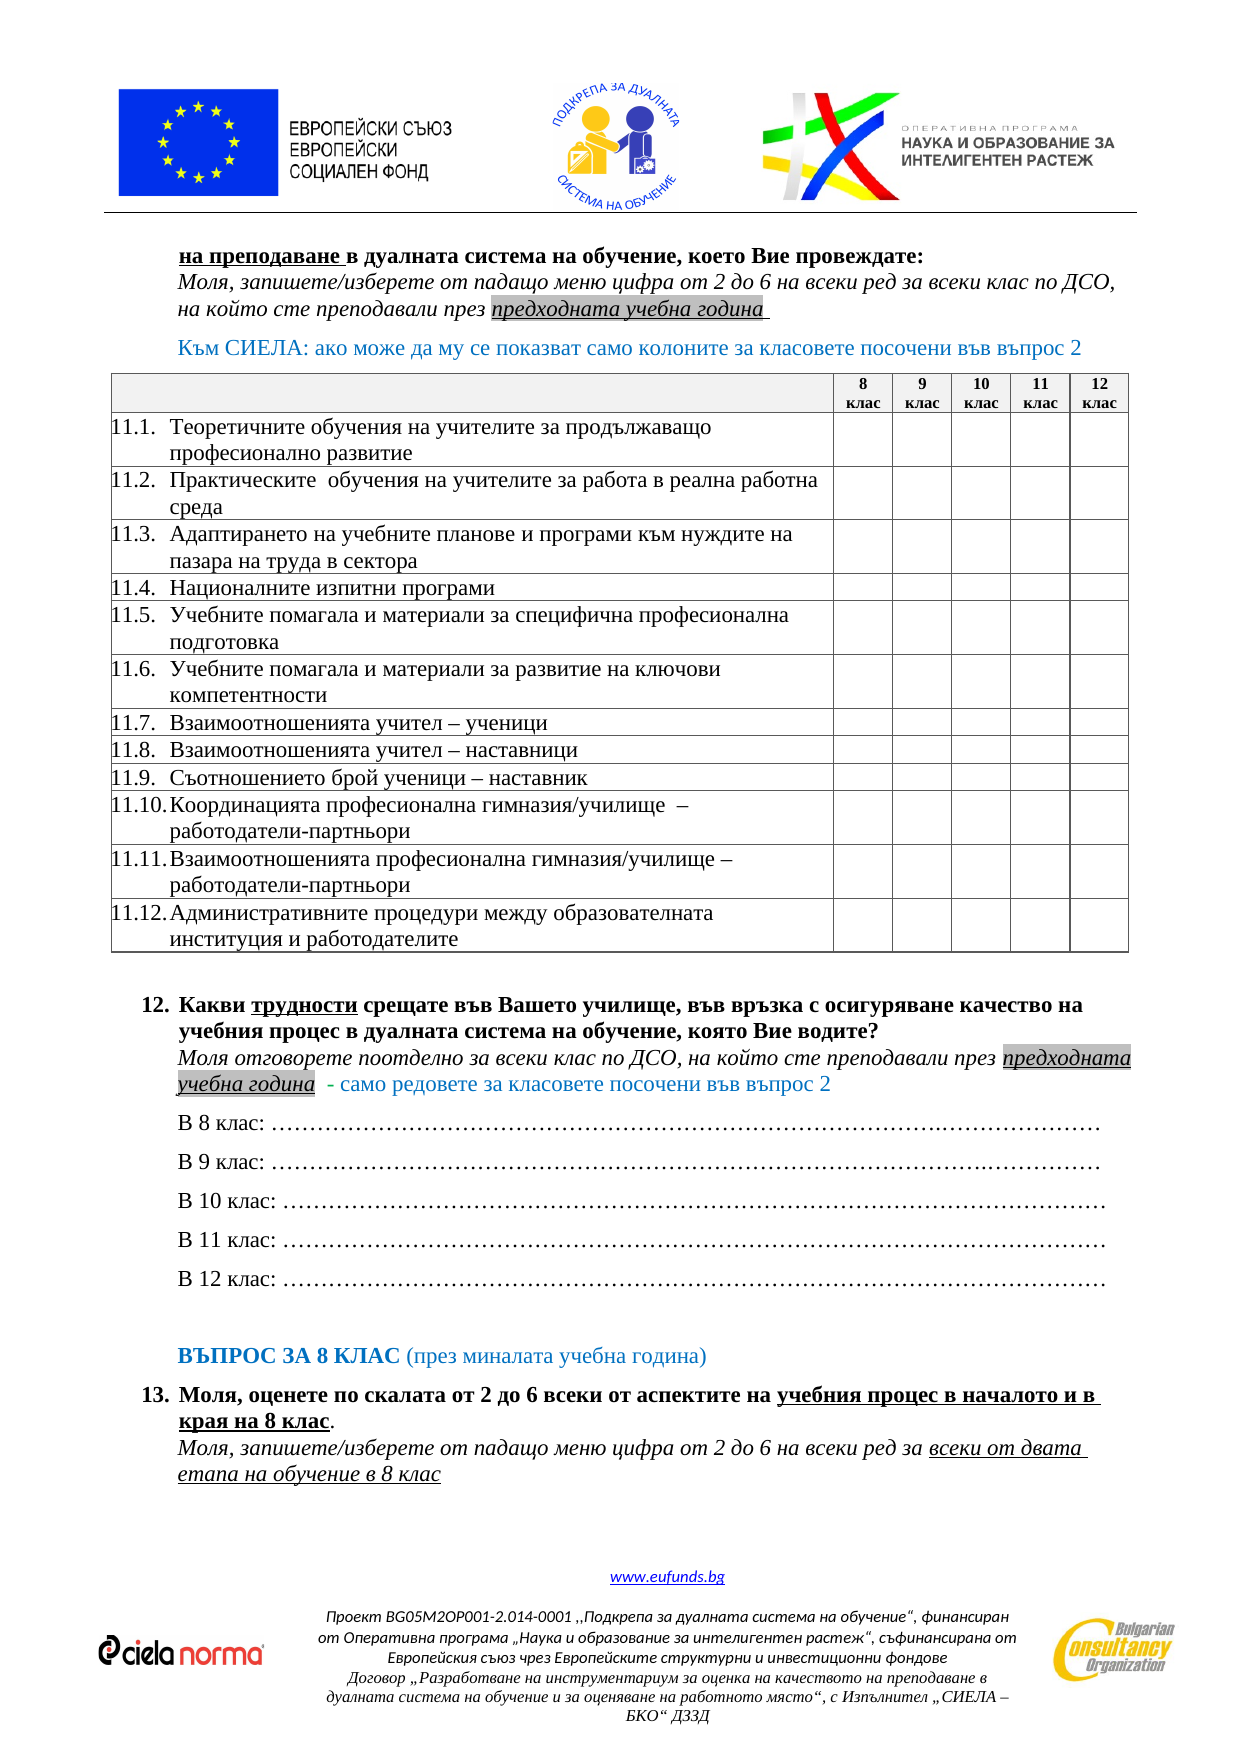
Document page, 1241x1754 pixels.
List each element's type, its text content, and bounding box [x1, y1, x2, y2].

table_cell [893, 709, 951, 735]
table_cell [1071, 574, 1128, 600]
table_header 11 клас [1011, 374, 1069, 412]
table_cell [834, 601, 892, 654]
table_cell [952, 467, 1010, 519]
table_cell [1071, 413, 1128, 466]
table_cell Практическите обучения на учителите за работа в реална работна среда [112, 467, 833, 519]
table_cell [893, 899, 951, 951]
list Моля, оценете по скалата от 2 до 6 всеки от аспектите на учебния процес в началото и в края на 8 клас. [141, 1381, 1137, 1434]
table_cell [893, 574, 951, 600]
table_cell [893, 413, 951, 466]
table_cell [834, 413, 892, 466]
table_cell [1011, 791, 1069, 844]
text Моля отговорете поотделно за всеки клас по ДСО, на който сте преподавали през предходната учебна година - само редовете за класовете посочени във въпрос 2 [177, 1044, 1137, 1097]
table_cell [1011, 709, 1069, 735]
table_cell Взаимоотношенията учител – ученици [112, 709, 833, 735]
table_cell [952, 764, 1010, 790]
table_cell Съотношението брой ученици – наставник [112, 764, 833, 790]
table_cell Взаимоотношенията учител – наставници [112, 736, 833, 763]
table_cell [1071, 736, 1128, 763]
table_cell [834, 899, 892, 951]
table_cell [893, 791, 951, 844]
text В 9 клас: ………………………………………………………………………………….…………… [103, 1148, 1137, 1174]
table_cell Теоретичните обучения на учителите за продължаващо професионално развитие [112, 413, 833, 466]
table_cell [952, 574, 1010, 600]
table_cell Административните процедури между образователната институция и работодателите [112, 899, 833, 951]
list Какви трудности срещате във Вашето училище, във връзка с осигуряване качество на учебния процес в дуалната система на обучение, която Вие водите? [141, 991, 1137, 1044]
table_cell [834, 655, 892, 708]
table_cell [1011, 655, 1069, 708]
table_cell [893, 764, 951, 790]
table_cell Националните изпитни програми [112, 574, 833, 600]
table_header 10 клас [952, 374, 1010, 412]
table_cell Учебните помагала и материали за развитие на ключови компетентности [112, 655, 833, 708]
table_cell [1011, 764, 1069, 790]
table_header 9 клас [893, 374, 951, 412]
table_cell [1071, 601, 1128, 654]
table_cell [952, 791, 1010, 844]
table_cell [834, 709, 892, 735]
table_cell [1011, 899, 1069, 951]
table_header 12 клас [1071, 374, 1128, 412]
table_cell [1011, 520, 1069, 573]
table_cell [952, 413, 1010, 466]
picture [98, 1635, 265, 1665]
table_cell [834, 520, 892, 573]
table_cell [834, 764, 892, 790]
table_cell [893, 845, 951, 898]
picture [103, 77, 484, 210]
table_cell [1071, 791, 1128, 844]
table_cell [1071, 520, 1128, 573]
table_cell [893, 736, 951, 763]
table_cell [834, 574, 892, 600]
table_cell [893, 520, 951, 573]
text Към СИЕЛА: ако може да му се показват само колоните за класовете посочени във въпрос 2 [177, 333, 1137, 360]
table_cell [952, 601, 1010, 654]
table_cell [1071, 709, 1128, 735]
table_cell [834, 736, 892, 763]
table_cell [1071, 467, 1128, 519]
table_cell [1011, 467, 1069, 519]
text В 11 клас: ……………………………………………………………………………………………… [103, 1226, 1137, 1252]
table_cell [893, 655, 951, 708]
table_cell [1071, 764, 1128, 790]
table_cell [952, 520, 1010, 573]
text Моля, запишете/изберете от падащо меню цифра от 2 до 6 на всеки ред за всеки клас по ДСО, на който сте преподавали през предходната учебна година [177, 268, 1137, 321]
picture [552, 83, 680, 210]
table_cell Координацията професионална гимназия/училище – работодатели-партньори [112, 791, 833, 844]
table_cell [952, 736, 1010, 763]
text Моля, запишете/изберете от падащо меню цифра от 2 до 6 на всеки ред за всеки от двата етапа на обучение в 8 клас [177, 1434, 1137, 1487]
table_cell [952, 709, 1010, 735]
table_cell [834, 467, 892, 519]
table_cell [834, 845, 892, 898]
table_cell [952, 899, 1010, 951]
text ВЪПРОС ЗА 8 КЛАС (през миналата учебна година) [103, 1342, 1137, 1369]
table_cell [893, 601, 951, 654]
table_cell [952, 655, 1010, 708]
table_cell [1071, 845, 1128, 898]
table_cell [893, 467, 951, 519]
table_cell [952, 845, 1010, 898]
table_cell Учебните помагала и материали за специфична професионална подготовка [112, 601, 833, 654]
table_cell [1011, 574, 1069, 600]
text В 10 клас: ……………………………………………………………………………………………… [103, 1187, 1137, 1213]
text В 12 клас: ……………………………………………………………………………………………… [103, 1264, 1137, 1291]
picture [1043, 1612, 1185, 1688]
table_cell [1011, 601, 1069, 654]
table_cell Взаимоотношенията професионална гимназия/училище – работодатели-партньори [112, 845, 833, 898]
table_header [112, 374, 833, 412]
picture [748, 73, 1134, 210]
table_cell [1011, 845, 1069, 898]
table_cell [1011, 413, 1069, 466]
table_cell Адаптирането на учебните планове и програми към нуждите на пазара на труда в сектора [112, 520, 833, 573]
table_header 8 клас [834, 374, 892, 412]
table_cell [834, 791, 892, 844]
table_cell [1011, 736, 1069, 763]
table_cell [1071, 899, 1128, 951]
text В 8 клас: …………………………………………………………………………….………………… [103, 1109, 1137, 1136]
table_cell [1071, 655, 1128, 708]
